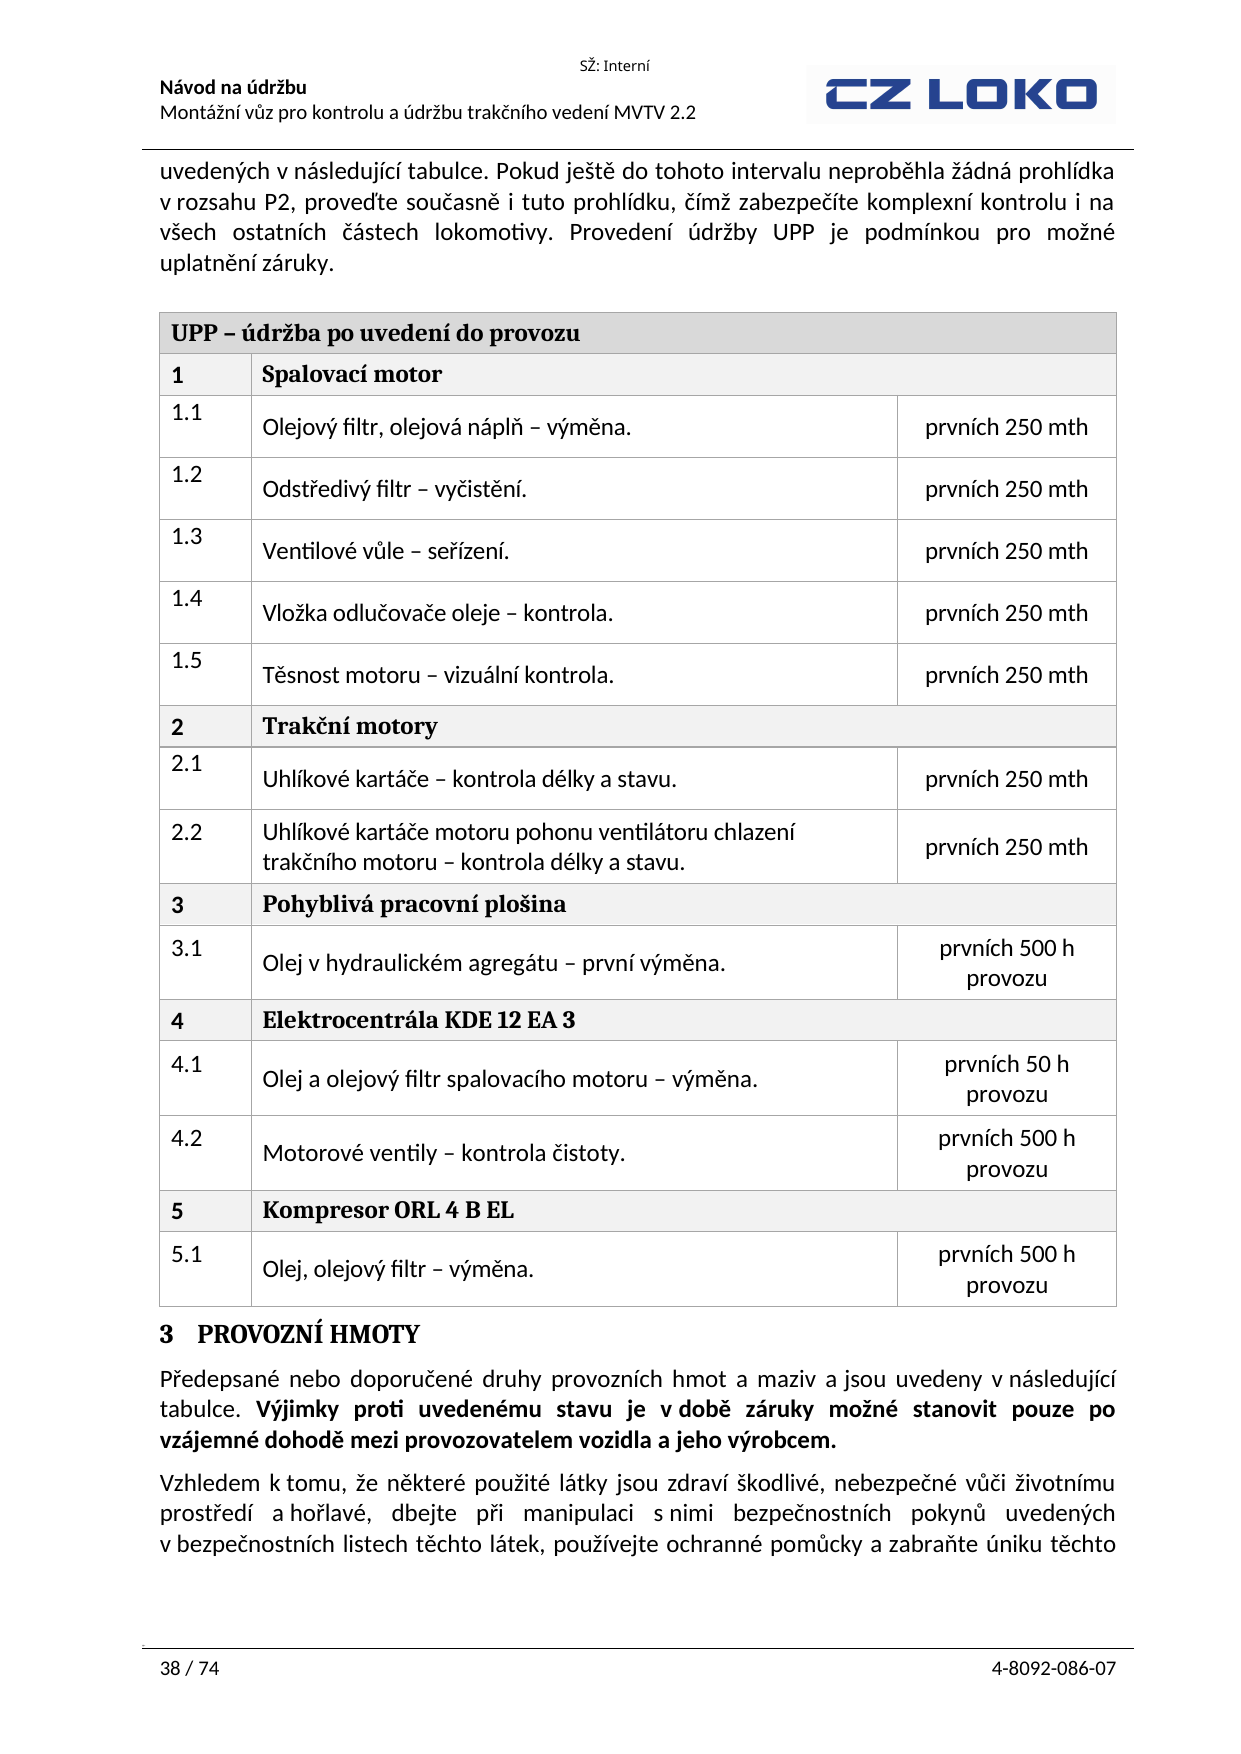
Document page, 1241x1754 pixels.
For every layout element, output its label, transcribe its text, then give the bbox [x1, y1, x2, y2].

table_cell [160, 644, 251, 705]
table_cell Olejový filtr, olejová náplň – výměna. [252, 396, 897, 457]
table_cell Olej, olejový filtr – výměna. [252, 1232, 897, 1306]
table_cell prvních 250 mth [898, 644, 1116, 705]
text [159, 1467, 1116, 1558]
table_cell [160, 1041, 251, 1115]
subtitle PROVOZNÍ HMOTY [159, 1319, 1116, 1350]
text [159, 155, 1116, 277]
table_cell [160, 1191, 251, 1231]
table_cell [160, 706, 251, 746]
table_cell Motorové ventily – kontrola čistoty. [252, 1116, 897, 1189]
table_cell prvních 250 mth [898, 458, 1116, 519]
table_cell Pohyblivá pracovní plošina [252, 884, 1116, 924]
table_cell prvních 50 h provozu [898, 1041, 1116, 1115]
table_cell [160, 926, 251, 999]
table_cell Odstředivý filtr – vyčistění. [252, 458, 897, 519]
table_cell prvních 250 mth [898, 582, 1116, 643]
table_cell [160, 884, 251, 924]
table_cell prvních 250 mth [898, 520, 1116, 581]
table_cell prvních 250 mth [898, 396, 1116, 457]
text Předepsané nebo doporučené druhy provozních hmot a maziv a jsou uvedeny v následující tabulce. Výjimky proti uvedenému stavu je v době záruky možné stanovit pouze po vzájemné dohodě mezi provozovatelem vozidla a jeho výrobcem. [159, 1363, 1116, 1454]
table_cell Olej v hydraulickém agregátu – první výměna. [252, 926, 897, 999]
table_cell prvních 250 mth [898, 810, 1116, 883]
table_cell [160, 520, 251, 581]
table_cell [160, 1116, 251, 1189]
table_cell [160, 396, 251, 457]
table_cell prvních 500 h provozu [898, 1232, 1116, 1306]
table_cell Spalovací motor [252, 354, 1116, 395]
table_cell prvních 500 h provozu [898, 926, 1116, 999]
table_cell [160, 354, 251, 395]
picture [806, 65, 1117, 124]
table_cell [160, 810, 251, 883]
table_cell [160, 1232, 251, 1306]
table_cell Trakční motory [252, 706, 1116, 746]
table_cell prvních 500 h provozu [898, 1116, 1116, 1189]
table_cell [160, 582, 251, 643]
table_cell [160, 458, 251, 519]
table_cell [160, 748, 251, 808]
table_cell Vložka odlučovače oleje – kontrola. [252, 582, 897, 643]
table_header UPP – údržba po uvedení do provozu [160, 313, 1116, 353]
table_cell Těsnost motoru – vizuální kontrola. [252, 644, 897, 705]
table_cell Uhlíkové kartáče – kontrola délky a stavu. [252, 748, 897, 808]
table_cell [160, 1000, 251, 1040]
table_cell Olej a olejový filtr spalovacího motoru – výměna. [252, 1041, 897, 1115]
table_cell Elektrocentrála KDE 12 EA 3 [252, 1000, 1116, 1040]
table_cell Ventilové vůle – seřízení. [252, 520, 897, 581]
table_cell Kompresor ORL 4 B EL [252, 1191, 1116, 1231]
table_cell Uhlíkové kartáče motoru pohonu ventilátoru chlazení trakčního motoru – kontrola délky a stavu. [252, 810, 897, 883]
table_cell prvních 250 mth [898, 748, 1116, 808]
